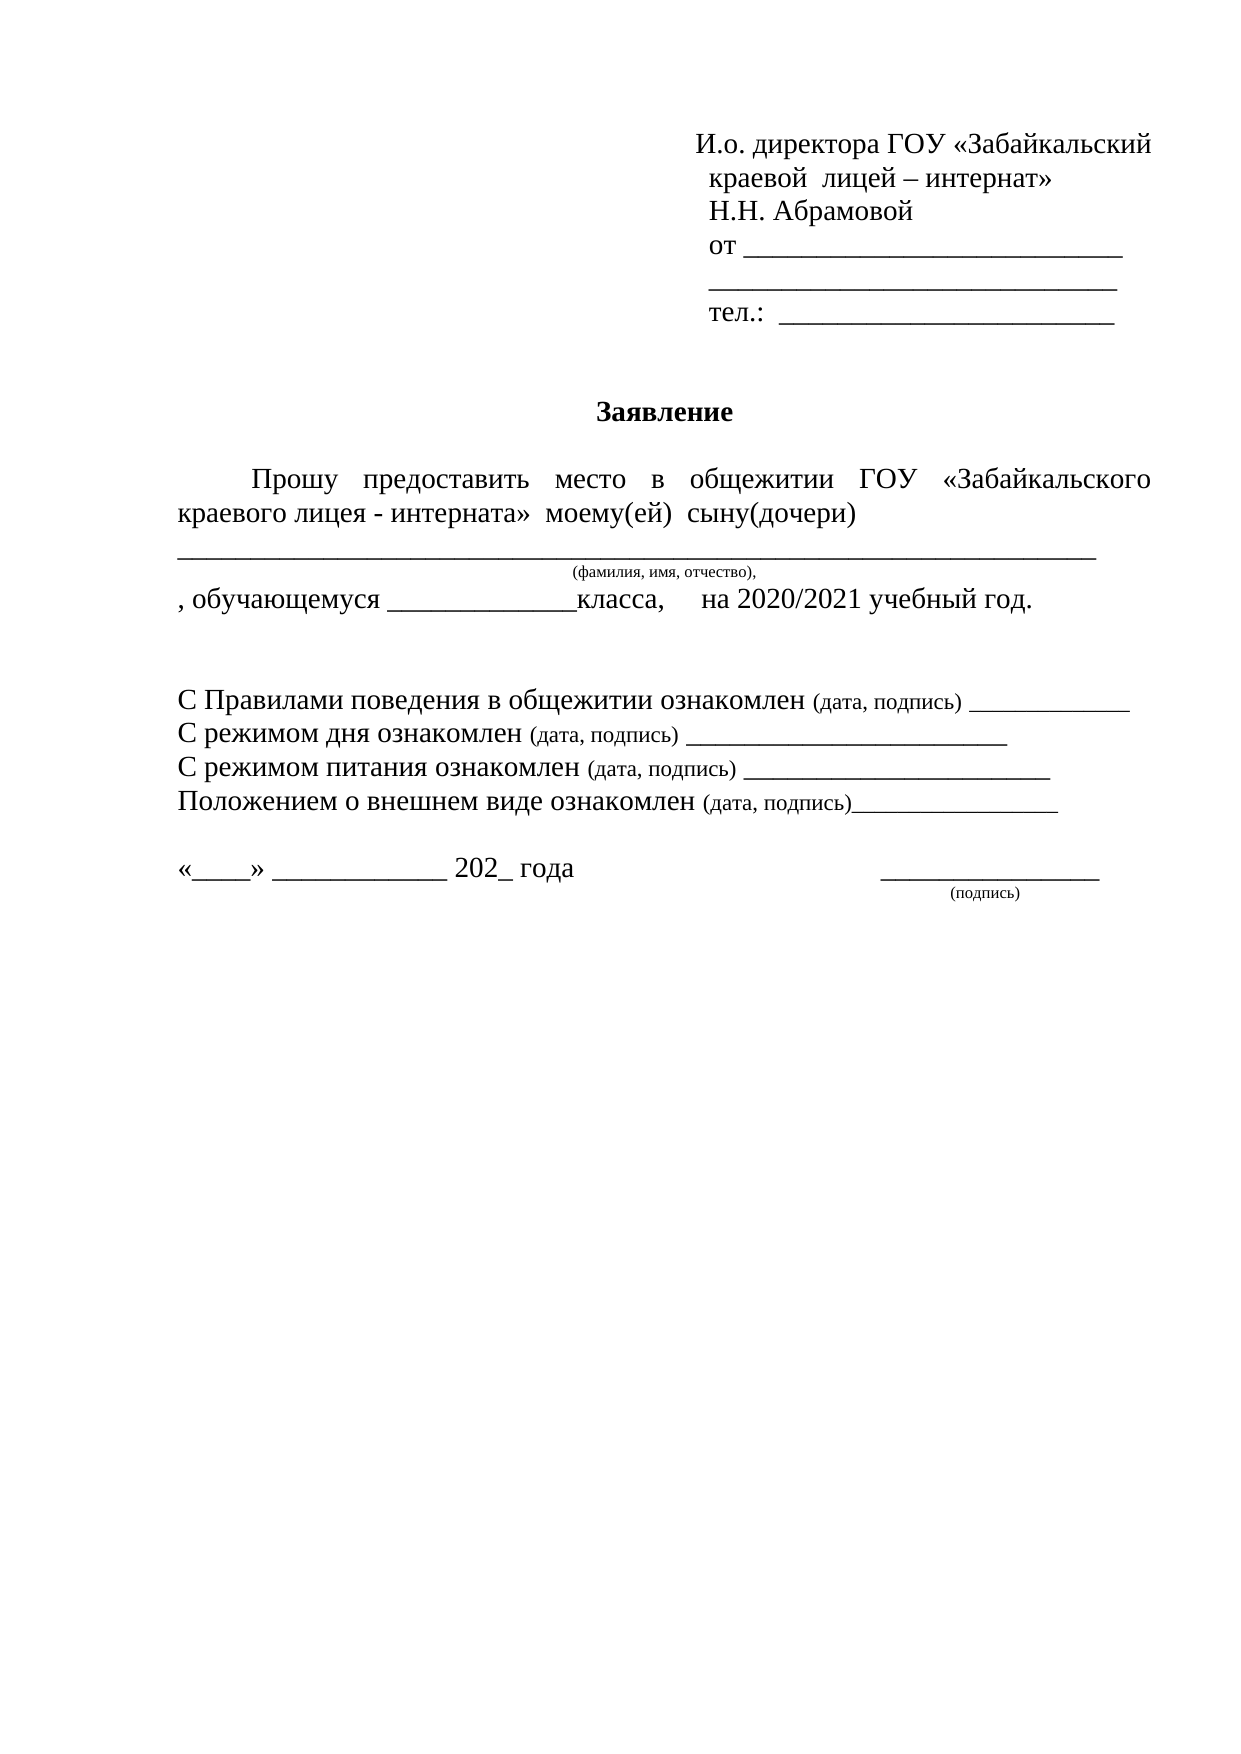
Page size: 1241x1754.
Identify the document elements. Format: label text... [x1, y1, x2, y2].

text ____________________________ [177, 260, 1152, 294]
text от __________________________ [177, 227, 1152, 260]
text Положением о внешнем виде ознакомлен (дата, подпись)__________________ [177, 783, 1152, 816]
text И.о. директора ГОУ «Забайкальский [177, 126, 1152, 160]
text С режимом дня ознакомлен (дата, подпись) ______________________ [177, 716, 1152, 749]
text (подпись) [177, 883, 1152, 902]
text Заявление [177, 394, 1152, 428]
text краевой лицей – интернат» [177, 160, 1152, 193]
text (фамилия, имя, отчество), [177, 562, 1152, 581]
text «____» ____________ 202_ года _______________ [177, 850, 1152, 883]
text С режимом питания ознакомлен (дата, подпись) _____________________ [177, 749, 1152, 783]
text Прошу предоставить место в общежитии ГОУ «Забайкальского краевого лицея - интерната» моему(ей) сыну(дочери) [177, 462, 1152, 529]
text _______________________________________________________________ [177, 529, 1152, 562]
text Н.Н. Абрамовой [177, 193, 1152, 227]
text С Правилами поведения в общежитии ознакомлен (дата, подпись) ______________ [177, 682, 1152, 716]
text , обучающемуся _____________класса, на 2020/2021 учебный год. [177, 581, 1152, 615]
text тел.: _______________________ [177, 294, 1152, 327]
